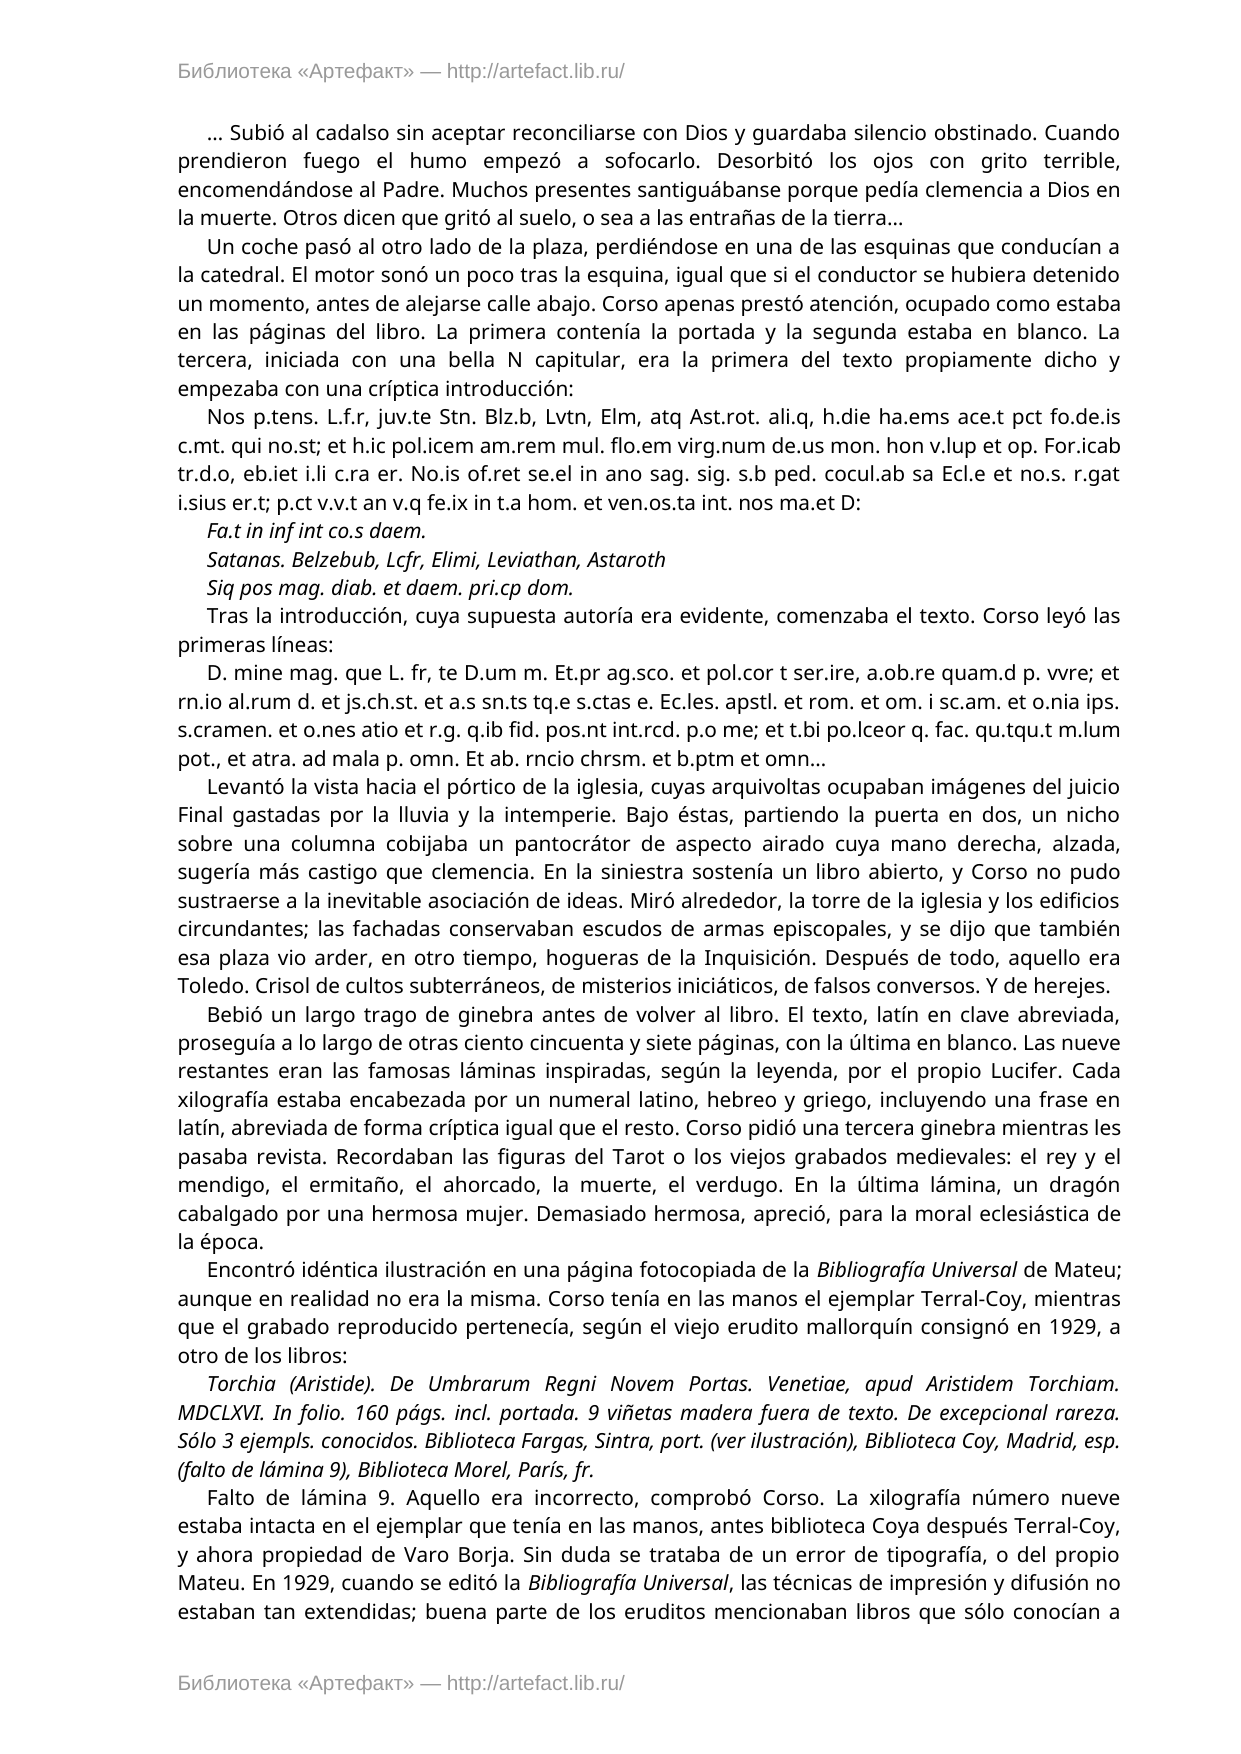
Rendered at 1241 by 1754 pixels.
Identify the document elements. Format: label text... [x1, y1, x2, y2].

text Torchia (Aristide). De Umbrarum Regni Novem Portas. Venetiae, apud Aristidem Torchiam. MDCLXVI. In folio. 160 págs. incl. portada. 9 viñetas madera fuera de texto. De excepcional rareza. Sólo 3 ejempls. conocidos. Biblioteca Fargas, Sintra, port. (ver ilustración), Biblioteca Coy, Madrid, esp. (falto de lámina 9), Biblioteca Morel, París, fr. [177, 1369, 1122, 1483]
text Bebió un largo trago de ginebra antes de volver al libro. El texto, latín en clave abreviada, proseguía a lo largo de otras ciento cincuenta y siete páginas, con la última en blanco. Las nueve restantes eran las famosas láminas inspiradas, según la leyenda, por el propio Lucifer. Cada xilografía estaba encabezada por un numeral latino, hebreo y griego, incluyendo una frase en latín, abreviada de forma críptica igual que el resto. Corso pidió una tercera ginebra mientras les pasaba revista. Recordaban las figuras del Tarot o los viejos grabados medievales: el rey y el mendigo, el ermitaño, el ahorcado, la muerte, el verdugo. En la última lámina, un dragón cabalgado por una hermosa mujer. Demasiado hermosa, apreció, para la moral eclesiástica de la época. [177, 1000, 1122, 1256]
text Satanas. Belzebub, Lcfr, Elimi, Leviathan, Astaroth [177, 545, 1122, 573]
text D. mine mag. que L. fr, te D.um m. Et.pr ag.sco. et pol.cor t ser.ire, a.ob.re quam.d p. vvre; et rn.io al.rum d. et js.ch.st. et a.s sn.ts tq.e s.ctas e. Ec.les. apstl. et rom. et om. i sc.am. et o.nia ips. s.cramen. et o.nes atio et r.g. q.ib fid. pos.nt int.rcd. p.o me; et t.bi po.lceor q. fac. qu.tqu.t m.lum pot., et atra. ad mala p. omn. Et ab. rncio chrsm. et b.ptm et omn… [177, 658, 1122, 772]
text Nos p.tens. L.f.r, juv.te Stn. Blz.b, Lvtn, Elm, atq Ast.rot. ali.q, h.die ha.ems ace.t pct fo.de.is c.mt. qui no.st; et h.ic pol.icem am.rem mul. flo.em virg.num de.us mon. hon v.lup et op. For.icab tr.d.o, eb.iet i.li c.ra er. No.is of.ret se.el in ano sag. sig. s.b ped. cocul.ab sa Ecl.e et no.s. r.gat i.sius er.t; p.ct v.v.t an v.q fe.ix in t.a hom. et ven.os.ta int. nos ma.et D: [177, 402, 1122, 516]
text Tras la introducción, cuya supuesta autoría era evidente, comenzaba el texto. Corso leyó las primeras líneas: [177, 602, 1122, 658]
text Fa.t in inf int co.s daem. [177, 516, 1122, 545]
text Encontró idéntica ilustración en una página fotocopiada de la Bibliografía Universal de Mateu; aunque en realidad no era la misma. Corso tenía en las manos el ejemplar Terral-Coy, mientras que el grabado reproducido pertenecía, según el viejo erudito mallorquín consignó en 1929, a otro de los libros: [177, 1256, 1122, 1369]
text Siq pos mag. diab. et daem. pri.cp dom. [177, 573, 1122, 602]
text … Subió al cadalso sin aceptar reconciliarse con Dios y guardaba silencio obstinado. Cuando prendieron fuego el humo empezó a sofocarlo. Desorbitó los ojos con grito terrible, encomendándose al Padre. Muchos presentes santiguábanse porque pedía clemencia a Dios en la muerte. Otros dicen que gritó al suelo, o sea a las entrañas de la tierra… [177, 118, 1122, 232]
text Un coche pasó al otro lado de la plaza, perdiéndose en una de las esquinas que conducían a la catedral. El motor sonó un poco tras la esquina, igual que si el conductor se hubiera detenido un momento, antes de alejarse calle abajo. Corso apenas prestó atención, ocupado como estaba en las páginas del libro. La primera contenía la portada y la segunda estaba en blanco. La tercera, iniciada con una bella N capitular, era la primera del texto propiamente dicho y empezaba con una críptica introducción: [177, 232, 1122, 402]
text Levantó la vista hacia el pórtico de la iglesia, cuyas arquivoltas ocupaban imágenes del juicio Final gastadas por la lluvia y la intemperie. Bajo éstas, partiendo la puerta en dos, un nicho sobre una columna cobijaba un pantocrátor de aspecto airado cuya mano derecha, alzada, sugería más castigo que clemencia. En la siniestra sostenía un libro abierto, y Corso no pudo sustraerse a la inevitable asociación de ideas. Miró alrededor, la torre de la iglesia y los edificios circundantes; las fachadas conservaban escudos de armas episcopales, y se dijo que también esa plaza vio arder, en otro tiempo, hogueras de la Inquisición. Después de todo, aquello era Toledo. Crisol de cultos subterráneos, de misterios iniciáticos, de falsos conversos. Y de herejes. [177, 772, 1122, 1000]
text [177, 1483, 1122, 1625]
